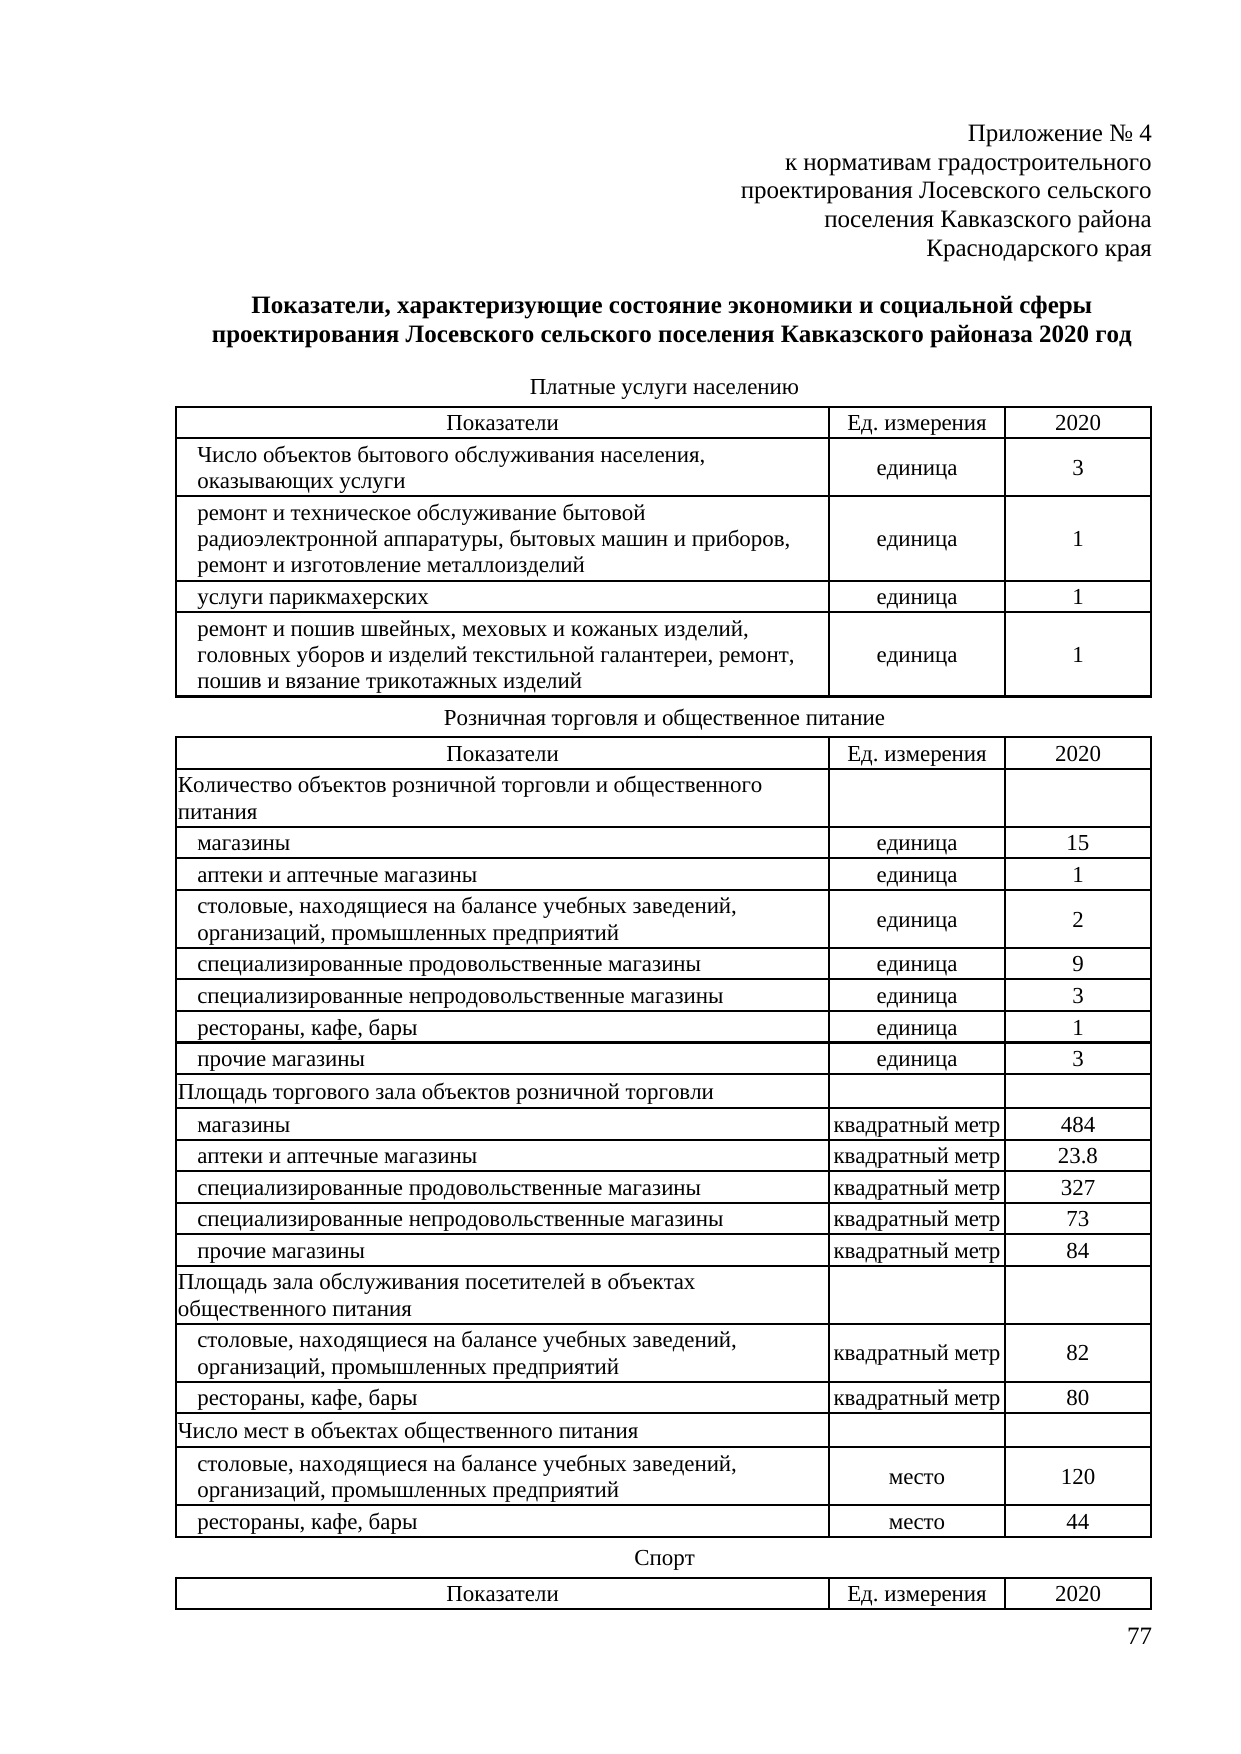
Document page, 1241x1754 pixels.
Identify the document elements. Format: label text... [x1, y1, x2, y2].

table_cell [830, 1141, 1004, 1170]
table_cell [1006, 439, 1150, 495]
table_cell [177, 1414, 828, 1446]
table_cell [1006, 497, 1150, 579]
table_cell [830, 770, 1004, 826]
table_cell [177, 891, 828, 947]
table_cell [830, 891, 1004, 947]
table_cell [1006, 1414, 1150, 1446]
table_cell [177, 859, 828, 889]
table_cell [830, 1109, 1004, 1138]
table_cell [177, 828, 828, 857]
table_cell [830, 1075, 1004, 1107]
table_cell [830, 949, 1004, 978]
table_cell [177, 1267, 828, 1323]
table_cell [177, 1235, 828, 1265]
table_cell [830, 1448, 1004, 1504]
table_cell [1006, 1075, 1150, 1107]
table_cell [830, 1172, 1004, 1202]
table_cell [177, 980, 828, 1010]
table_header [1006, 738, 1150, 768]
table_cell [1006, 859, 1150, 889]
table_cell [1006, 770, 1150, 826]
text к нормативам градостроительного проектирования Лосевского сельского поселения Кавказского района Краснодарского края [664, 147, 1152, 262]
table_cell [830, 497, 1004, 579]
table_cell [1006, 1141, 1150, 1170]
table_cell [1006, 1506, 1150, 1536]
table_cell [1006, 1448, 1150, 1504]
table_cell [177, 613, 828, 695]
text Розничная торговля и общественное питание [177, 704, 1152, 730]
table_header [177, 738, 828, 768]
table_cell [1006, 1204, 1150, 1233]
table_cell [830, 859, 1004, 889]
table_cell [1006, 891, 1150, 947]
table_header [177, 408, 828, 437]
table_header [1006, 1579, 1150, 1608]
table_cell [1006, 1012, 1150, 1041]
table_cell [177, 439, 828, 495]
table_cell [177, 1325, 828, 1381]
text Приложение № 4 [664, 118, 1152, 147]
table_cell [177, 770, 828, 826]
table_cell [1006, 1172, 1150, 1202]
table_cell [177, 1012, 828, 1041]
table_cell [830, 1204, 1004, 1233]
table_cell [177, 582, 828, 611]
text Платные услуги населению [177, 373, 1152, 399]
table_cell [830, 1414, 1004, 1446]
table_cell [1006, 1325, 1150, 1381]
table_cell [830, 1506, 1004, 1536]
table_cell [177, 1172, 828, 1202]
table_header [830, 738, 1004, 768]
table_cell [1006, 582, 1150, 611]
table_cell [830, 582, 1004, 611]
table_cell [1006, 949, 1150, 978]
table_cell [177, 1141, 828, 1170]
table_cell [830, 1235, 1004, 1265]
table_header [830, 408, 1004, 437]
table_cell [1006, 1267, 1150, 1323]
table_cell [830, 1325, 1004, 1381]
text Спорт [177, 1544, 1152, 1570]
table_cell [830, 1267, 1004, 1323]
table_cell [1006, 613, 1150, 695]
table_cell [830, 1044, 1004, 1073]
text Показатели, характеризующие состояние экономики и социальной сферы проектирования Лосевского сельского поселения Кавказского районаза 2020 год [192, 291, 1152, 348]
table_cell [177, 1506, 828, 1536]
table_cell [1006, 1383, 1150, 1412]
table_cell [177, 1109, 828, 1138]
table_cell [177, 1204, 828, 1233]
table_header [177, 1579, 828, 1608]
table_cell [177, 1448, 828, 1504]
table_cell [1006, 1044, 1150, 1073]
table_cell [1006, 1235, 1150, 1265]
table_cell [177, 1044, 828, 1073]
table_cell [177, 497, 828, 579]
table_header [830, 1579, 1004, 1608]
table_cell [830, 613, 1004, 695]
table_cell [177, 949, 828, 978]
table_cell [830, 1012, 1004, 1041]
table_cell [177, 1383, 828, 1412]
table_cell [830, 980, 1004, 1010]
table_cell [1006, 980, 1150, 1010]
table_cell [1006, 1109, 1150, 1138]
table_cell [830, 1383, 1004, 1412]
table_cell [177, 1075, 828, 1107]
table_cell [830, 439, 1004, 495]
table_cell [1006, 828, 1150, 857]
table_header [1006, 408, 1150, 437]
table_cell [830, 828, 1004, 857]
